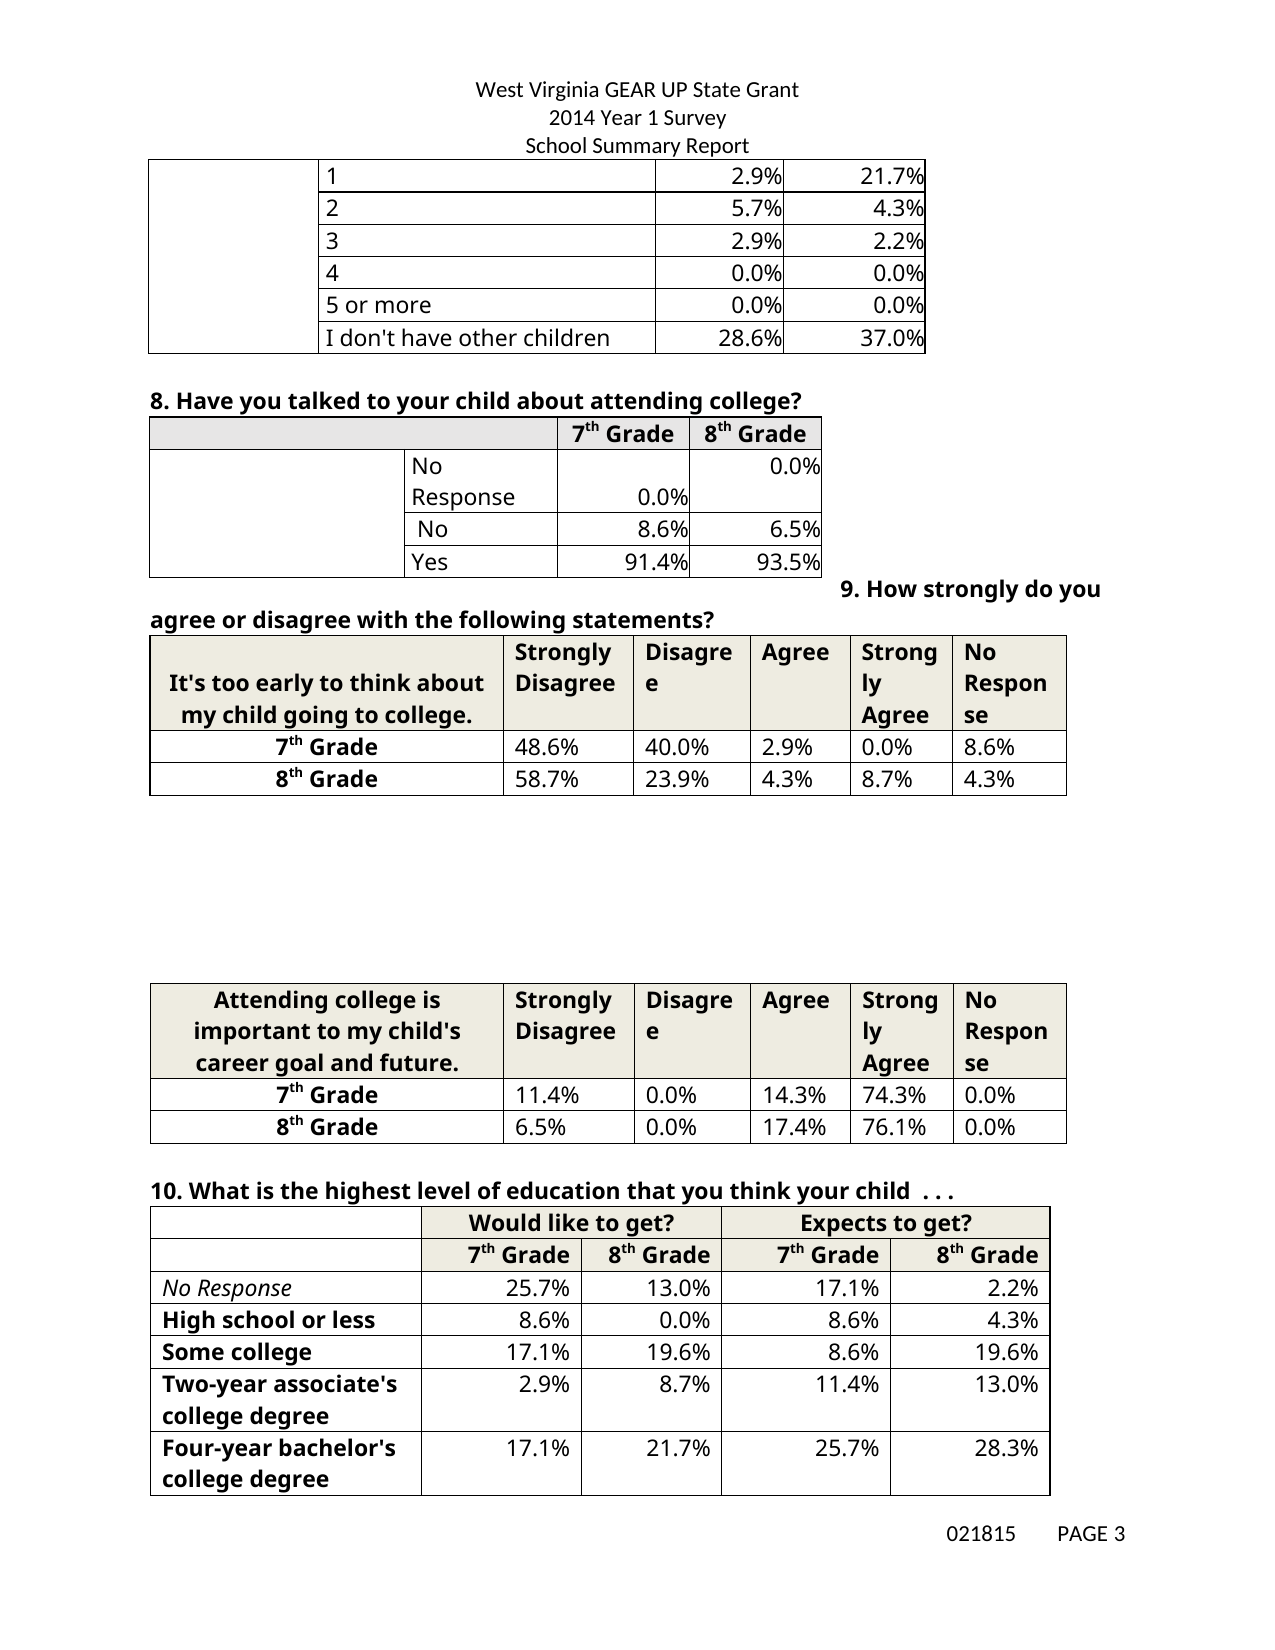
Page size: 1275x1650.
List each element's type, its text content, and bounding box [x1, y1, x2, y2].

table_header Attending college is important to my child's career goal and future. [151, 984, 503, 1078]
table_cell 17.1% [422, 1432, 581, 1494]
table_cell 93.5% [690, 546, 821, 577]
table_cell 8.6% [558, 513, 689, 544]
table_cell 76.1% [851, 1111, 953, 1142]
table_cell 40.0% [634, 731, 750, 762]
table_header Strongly Disagree [504, 636, 633, 730]
table_cell 21.7% [582, 1432, 721, 1494]
table_cell 11.4% [504, 1079, 634, 1110]
table_cell 7th Grade [151, 731, 503, 762]
table_cell [150, 450, 404, 577]
table_cell 2.2% [891, 1272, 1049, 1303]
table_header No Response [954, 984, 1066, 1078]
table_cell 0.0% [851, 731, 952, 762]
table_cell 2.9% [751, 731, 850, 762]
table_cell 0.0% [656, 289, 783, 321]
table_cell 5 or more [319, 289, 655, 321]
table_cell 8.6% [722, 1336, 890, 1367]
table_cell 3 [319, 225, 655, 256]
table_cell 8.6% [722, 1304, 890, 1335]
table_header Disagree [634, 636, 750, 730]
table_cell 8th Grade [151, 763, 503, 794]
table_cell 7th Grade [151, 1079, 503, 1110]
table_header It's too early to think about my child going to college. [151, 636, 503, 730]
table_cell [151, 1239, 421, 1271]
table_cell 17.1% [422, 1336, 581, 1367]
table_cell 21.7% [784, 160, 924, 191]
table_cell 8.6% [953, 731, 1066, 762]
table_cell No Response [405, 450, 557, 512]
table_header 8th Grade [690, 418, 821, 449]
table_cell Four-year bachelor's college degree [151, 1432, 421, 1494]
table_cell 4.3% [751, 763, 850, 794]
table_header Expects to get? [722, 1207, 1049, 1238]
table_cell 13.0% [582, 1272, 721, 1303]
table_cell 25.7% [422, 1272, 581, 1303]
table_cell 2 [319, 193, 655, 224]
table_cell 0.0% [635, 1079, 750, 1110]
table_cell 13.0% [891, 1369, 1049, 1431]
text 8. Have you talked to your child about attending college? [150, 385, 1125, 416]
table_cell 19.6% [891, 1336, 1049, 1367]
table_cell 7th Grade [422, 1239, 581, 1271]
table_cell 0.0% [582, 1304, 721, 1335]
table_cell 4 [319, 257, 655, 288]
table_cell 2.9% [422, 1369, 581, 1431]
table_cell I don't have other children [319, 322, 655, 353]
table_cell 2.2% [784, 225, 924, 256]
table_cell 0.0% [690, 450, 821, 512]
table_cell 19.6% [582, 1336, 721, 1367]
table_cell 0.0% [656, 257, 783, 288]
table_header Would like to get? [422, 1207, 721, 1238]
table_cell [149, 160, 318, 353]
table_cell 17.1% [722, 1272, 890, 1303]
table_cell 8th Grade [151, 1111, 503, 1142]
table_cell 25.7% [722, 1432, 890, 1494]
table_cell 28.3% [891, 1432, 1049, 1494]
table_cell Some college [151, 1336, 421, 1367]
table_cell 0.0% [784, 257, 924, 288]
table_cell 48.6% [504, 731, 633, 762]
table_cell High school or less [151, 1304, 421, 1335]
table_cell 8th Grade [891, 1239, 1049, 1271]
table_cell 2.9% [656, 225, 783, 256]
table_cell 0.0% [558, 450, 689, 512]
table_cell 91.4% [558, 546, 689, 577]
table_cell 74.3% [851, 1079, 953, 1110]
table_cell 7th Grade [722, 1239, 890, 1271]
table_header No Response [953, 636, 1066, 730]
table_cell 28.6% [656, 322, 783, 353]
table_cell 11.4% [722, 1369, 890, 1431]
table_cell 6.5% [690, 513, 821, 544]
text 10. What is the highest level of education that you think your child . . . [150, 1175, 1125, 1206]
table_cell 5.7% [656, 193, 783, 224]
table_cell 2.9% [656, 160, 783, 191]
table_cell 4.3% [891, 1304, 1049, 1335]
table_cell 0.0% [784, 289, 924, 321]
table_cell 58.7% [504, 763, 633, 794]
table_cell 6.5% [504, 1111, 634, 1142]
text 9. How strongly do you agree or disagree with the following statements? [150, 573, 1125, 635]
table_cell 8th Grade [582, 1239, 721, 1271]
table_cell 0.0% [635, 1111, 750, 1142]
table_cell 1 [319, 160, 655, 191]
table_cell No Response [151, 1272, 421, 1303]
table_header Agree [751, 636, 850, 730]
table_cell 23.9% [634, 763, 750, 794]
table_cell Two-year associate's college degree [151, 1369, 421, 1431]
table_header [150, 418, 557, 449]
table_cell 14.3% [751, 1079, 850, 1110]
table_header Agree [751, 984, 850, 1078]
table_cell 37.0% [784, 322, 924, 353]
table_cell No [405, 513, 557, 544]
table_header [151, 1207, 421, 1238]
table_header Disagree [635, 984, 750, 1078]
table_cell 0.0% [954, 1111, 1066, 1142]
table_cell 8.7% [582, 1369, 721, 1431]
table_header Strongly Agree [851, 984, 953, 1078]
table_header Strongly Agree [851, 636, 952, 730]
table_cell Yes [405, 546, 557, 577]
table_cell 0.0% [954, 1079, 1066, 1110]
table_header Strongly Disagree [504, 984, 634, 1078]
table_cell 8.7% [851, 763, 952, 794]
table_cell 8.6% [422, 1304, 581, 1335]
table_cell 4.3% [784, 193, 924, 224]
table_cell 17.4% [751, 1111, 850, 1142]
table_header 7th Grade [558, 418, 689, 449]
table_cell 4.3% [953, 763, 1066, 794]
